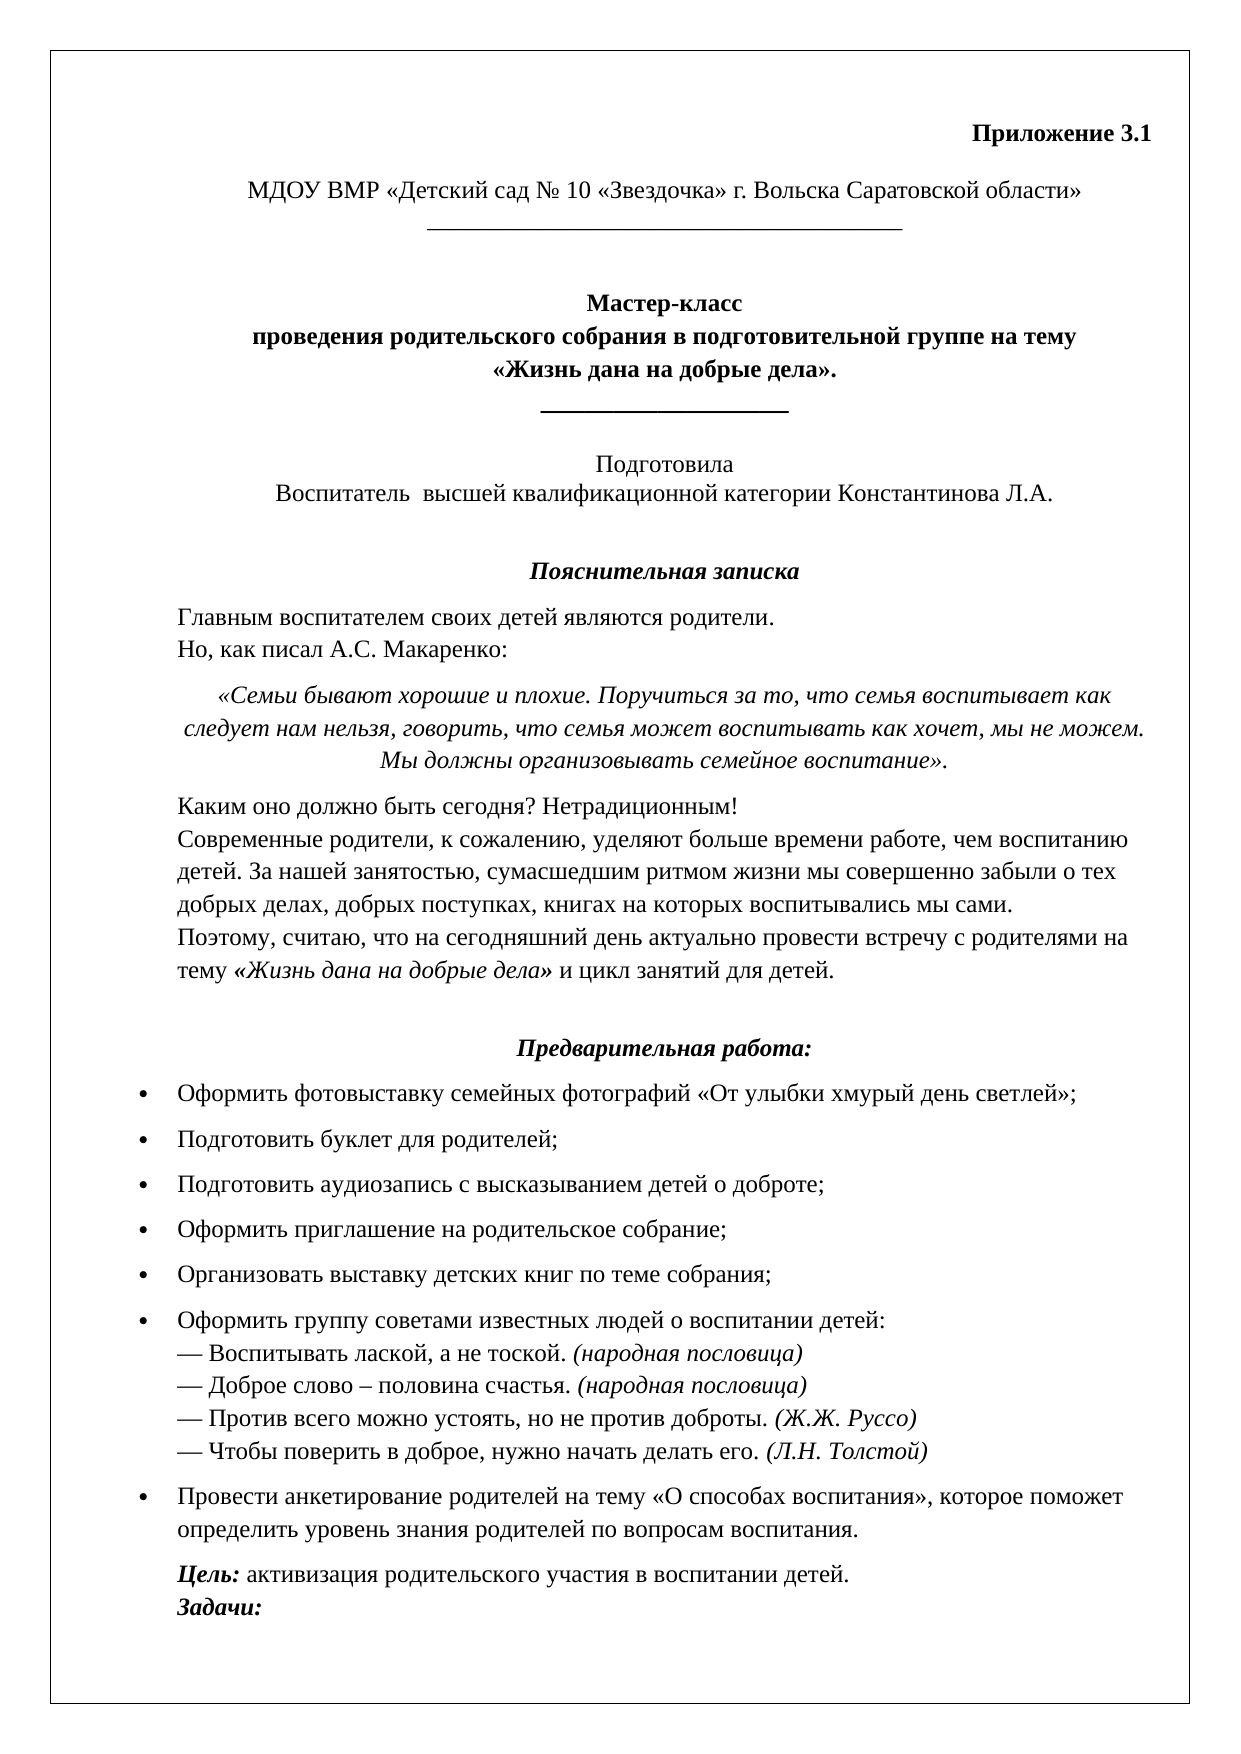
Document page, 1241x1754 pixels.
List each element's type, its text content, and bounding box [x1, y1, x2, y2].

text Приложение 3.1 [177, 118, 1152, 147]
list Подготовить буклет для родителей; [139, 1119, 1152, 1152]
list Оформить группу советами известных людей о воспитании детей: — Воспитывать лаской, а не тоской. (народная пословица) — Доброе слово – половина счастья. (народная пословица) — Против всего можно устоять, но не против доброты. (Ж.Ж. Руссо) — Чтобы поверить в доброе, нужно начать делать его. (Л.Н. Толстой) [139, 1301, 1152, 1465]
list Организовать выставку детских книг по теме собрания; [139, 1256, 1152, 1288]
list Оформить фотовыставку семейных фотографий «От улыбки хмурый день светлей»; [139, 1074, 1152, 1107]
text Подготовила [177, 449, 1152, 478]
text «Семьи бывают хорошие и плохие. Поручиться за то, что семья воспитывает как следует нам нельзя, говорить, что семья может воспитывать как хочет, мы не можем. Мы должны организовывать семейное воспитание». [177, 676, 1152, 774]
text Цель: активизация родительского участия в воспитании детей. Задачи: [177, 1556, 1152, 1621]
list Оформить приглашение на родительское собрание; [139, 1210, 1152, 1243]
text Воспитатель высшей квалификационной категории Константинова Л.А. [177, 478, 1152, 507]
text Предварительная работа: [177, 1029, 1152, 1062]
text Пояснительная записка [177, 552, 1152, 585]
text _________________ [177, 382, 1152, 416]
text Главным воспитателем своих детей являются родители. Но, как писал А.С. Макаренко: [177, 598, 1152, 663]
list Подготовить аудиозапись с высказыванием детей о доброте; [139, 1165, 1152, 1198]
text «Жизнь дана на добрые дела». [177, 350, 1152, 382]
text Каким оно должно быть сегодня? Нетрадиционным! Современные родители, к сожалению, уделяют больше времени работе, чем воспитанию детей. За нашей занятостью, сумасшедшим ритмом жизни мы совершенно забыли о тех добрых делах, добрых поступках, книгах на которых воспитывались мы сами. Поэтому, считаю, что на сегодняшний день актуально провести встречу с родителями на тему «Жизнь дана на добрые дела» и цикл занятий для детей. [177, 787, 1152, 1016]
text ______________________________________ [177, 204, 1152, 233]
list Провести анкетирование родителей на тему «О способах воспитания», которое поможет определить уровень знания родителей по вопросам воспитания. [139, 1477, 1152, 1543]
text МДОУ ВМР «Детский сад № 10 «Звездочка» г. Вольска Саратовской области» [177, 176, 1152, 204]
text Мастер-класс [177, 284, 1152, 317]
text проведения родительского собрания в подготовительной группе на тему [177, 317, 1152, 350]
